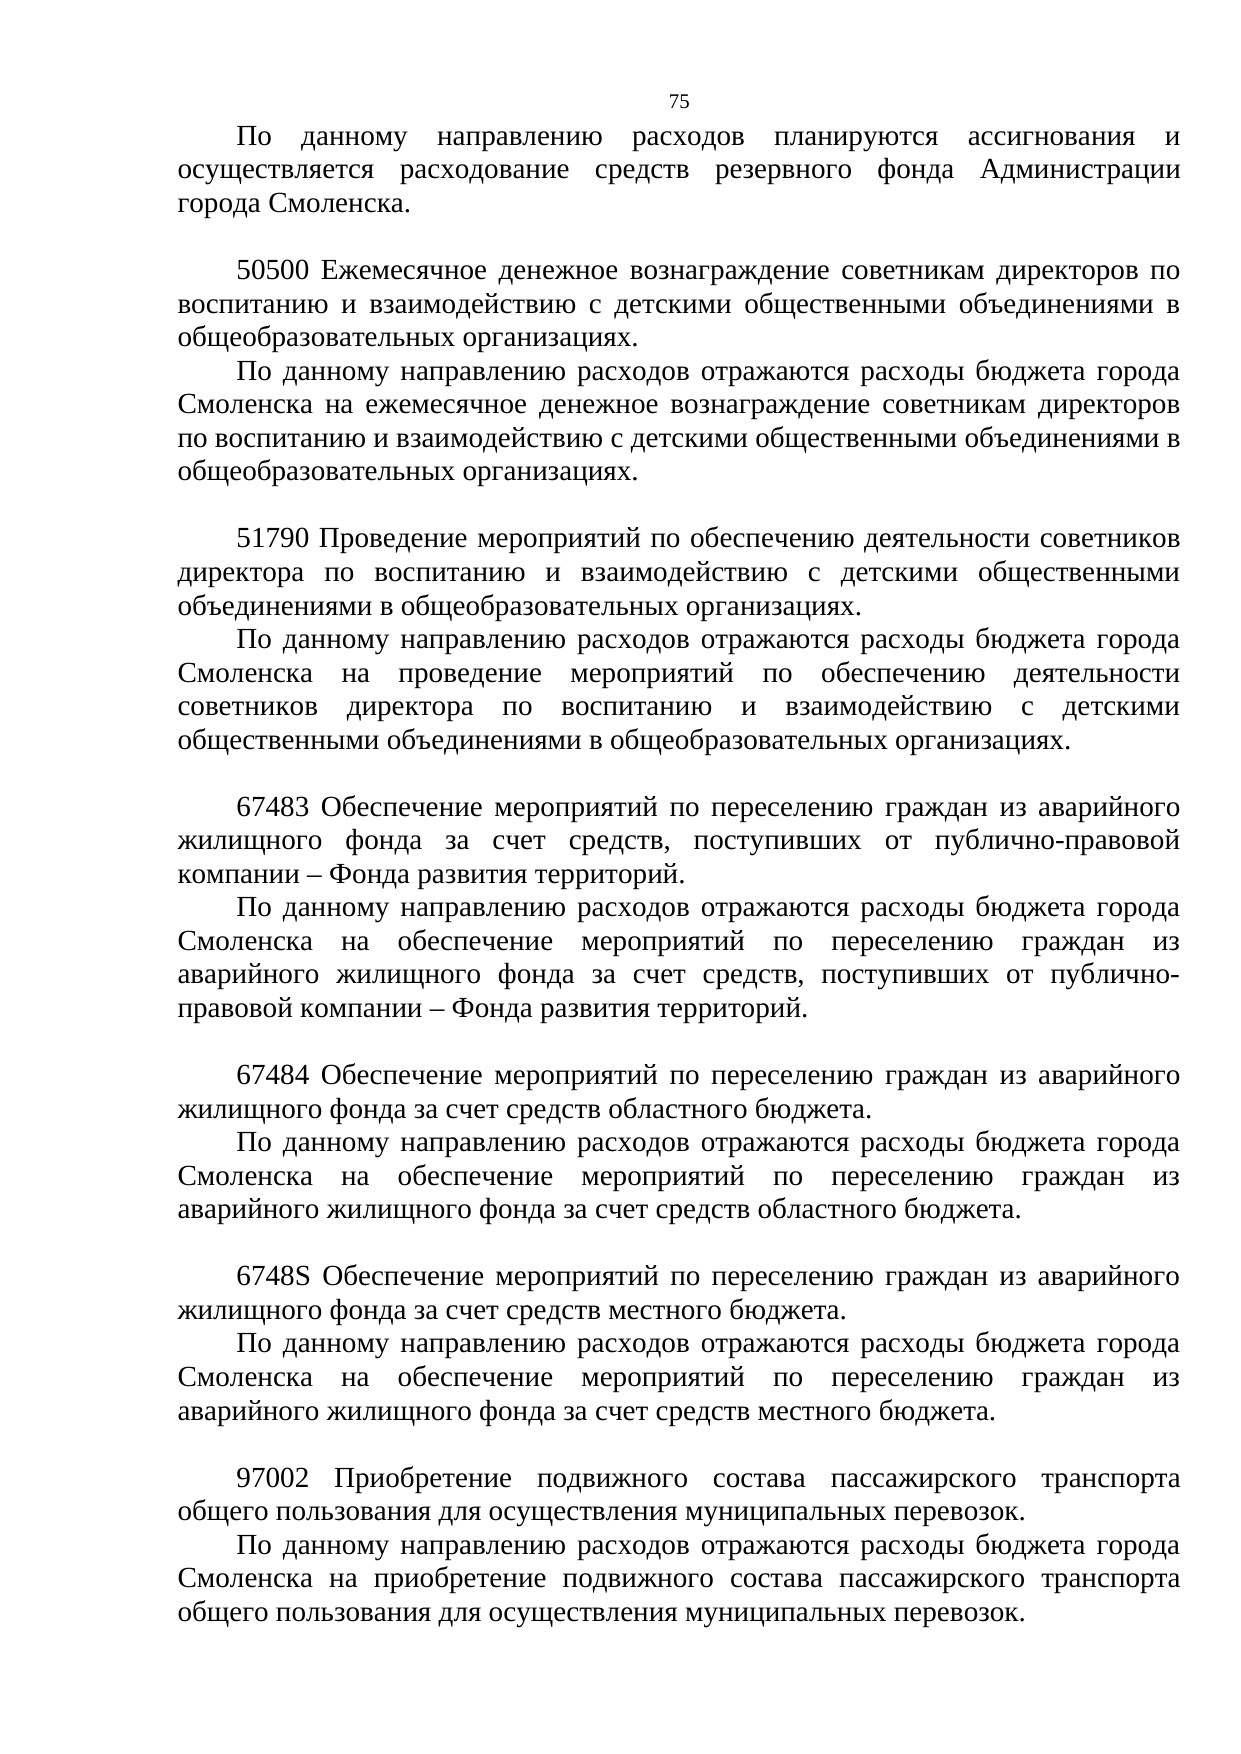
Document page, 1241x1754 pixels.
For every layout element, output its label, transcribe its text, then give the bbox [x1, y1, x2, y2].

text По данному направлению расходов планируются ассигнования и осуществляется расходование средств резервного фонда Администрации города Смоленска. [177, 118, 1181, 219]
text 50500 Ежемесячное денежное вознаграждение советникам директоров по воспитанию и взаимодействию с детскими общественными объединениями в общеобразовательных организациях. [177, 252, 1181, 353]
text 67484 Обеспечение мероприятий по переселению граждан из аварийного жилищного фонда за счет средств областного бюджета. [177, 1057, 1181, 1124]
text По данному направлению расходов отражаются расходы бюджета города Смоленска на обеспечение мероприятий по переселению граждан из аварийного жилищного фонда за счет средств местного бюджета. [177, 1326, 1181, 1426]
text По данному направлению расходов отражаются расходы бюджета города Смоленска на ежемесячное денежное вознаграждение советникам директоров по воспитанию и взаимодействию с детскими общественными объединениями в общеобразовательных организациях. [177, 353, 1181, 487]
text 97002 Приобретение подвижного состава пассажирского транспорта общего пользования для осуществления муниципальных перевозок. [177, 1460, 1181, 1527]
text 6748S Обеспечение мероприятий по переселению граждан из аварийного жилищного фонда за счет средств местного бюджета. [177, 1258, 1181, 1326]
text По данному направлению расходов отражаются расходы бюджета города Смоленска на обеспечение мероприятий по переселению граждан из аварийного жилищного фонда за счет средств областного бюджета. [177, 1124, 1181, 1225]
text 51790 Проведение мероприятий по обеспечению деятельности советников директора по воспитанию и взаимодействию с детскими общественными объединениями в общеобразовательных организациях. [177, 521, 1181, 621]
text По данному направлению расходов отражаются расходы бюджета города Смоленска на приобретение подвижного состава пассажирского транспорта общего пользования для осуществления муниципальных перевозок. [177, 1527, 1181, 1627]
text 67483 Обеспечение мероприятий по переселению граждан из аварийного жилищного фонда за счет средств, поступивших от публично-правовой компании – Фонда развития территорий. [177, 789, 1181, 889]
text По данному направлению расходов отражаются расходы бюджета города Смоленска на обеспечение мероприятий по переселению граждан из аварийного жилищного фонда за счет средств, поступивших от публично-правовой компании – Фонда развития территорий. [177, 889, 1181, 1024]
text По данному направлению расходов отражаются расходы бюджета города Смоленска на проведение мероприятий по обеспечению деятельности советников директора по воспитанию и взаимодействию с детскими общественными объединениями в общеобразовательных организациях. [177, 621, 1181, 755]
